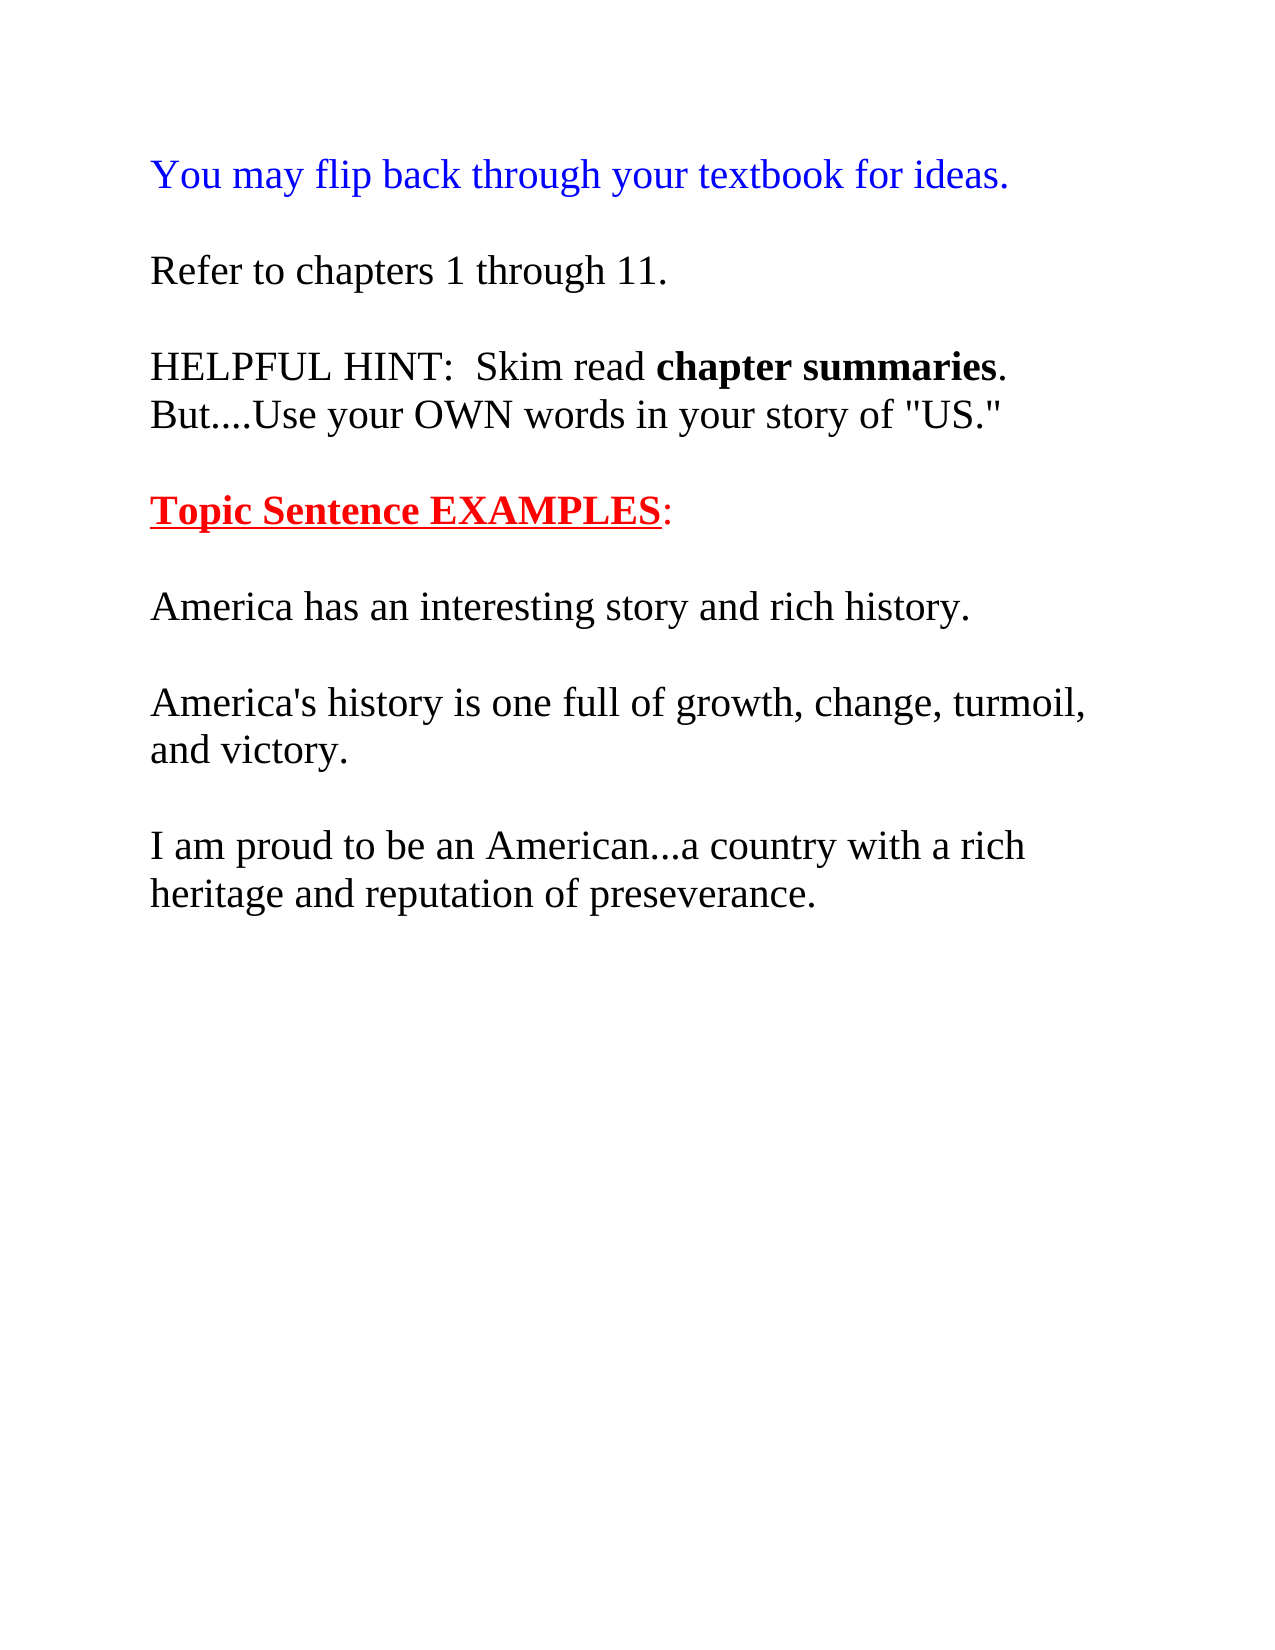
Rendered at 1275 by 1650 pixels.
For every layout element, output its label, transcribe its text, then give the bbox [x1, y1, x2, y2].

text America has an interesting story and rich history. [150, 581, 1125, 629]
text I am proud to be an American...a country with a rich heritage and reputation of preseverance. [150, 821, 1125, 917]
text America's history is one full of growth, change, turmoil, and victory. [150, 677, 1125, 773]
text HELPFUL HINT: Skim read chapter summaries. [150, 342, 1125, 389]
text But....Use your OWN words in your story of "US." [150, 389, 1125, 437]
text Refer to chapters 1 through 11. [150, 246, 1125, 294]
text You may flip back through your textbook for ideas. [150, 150, 1125, 198]
text Topic Sentence EXAMPLES: [150, 485, 1125, 533]
